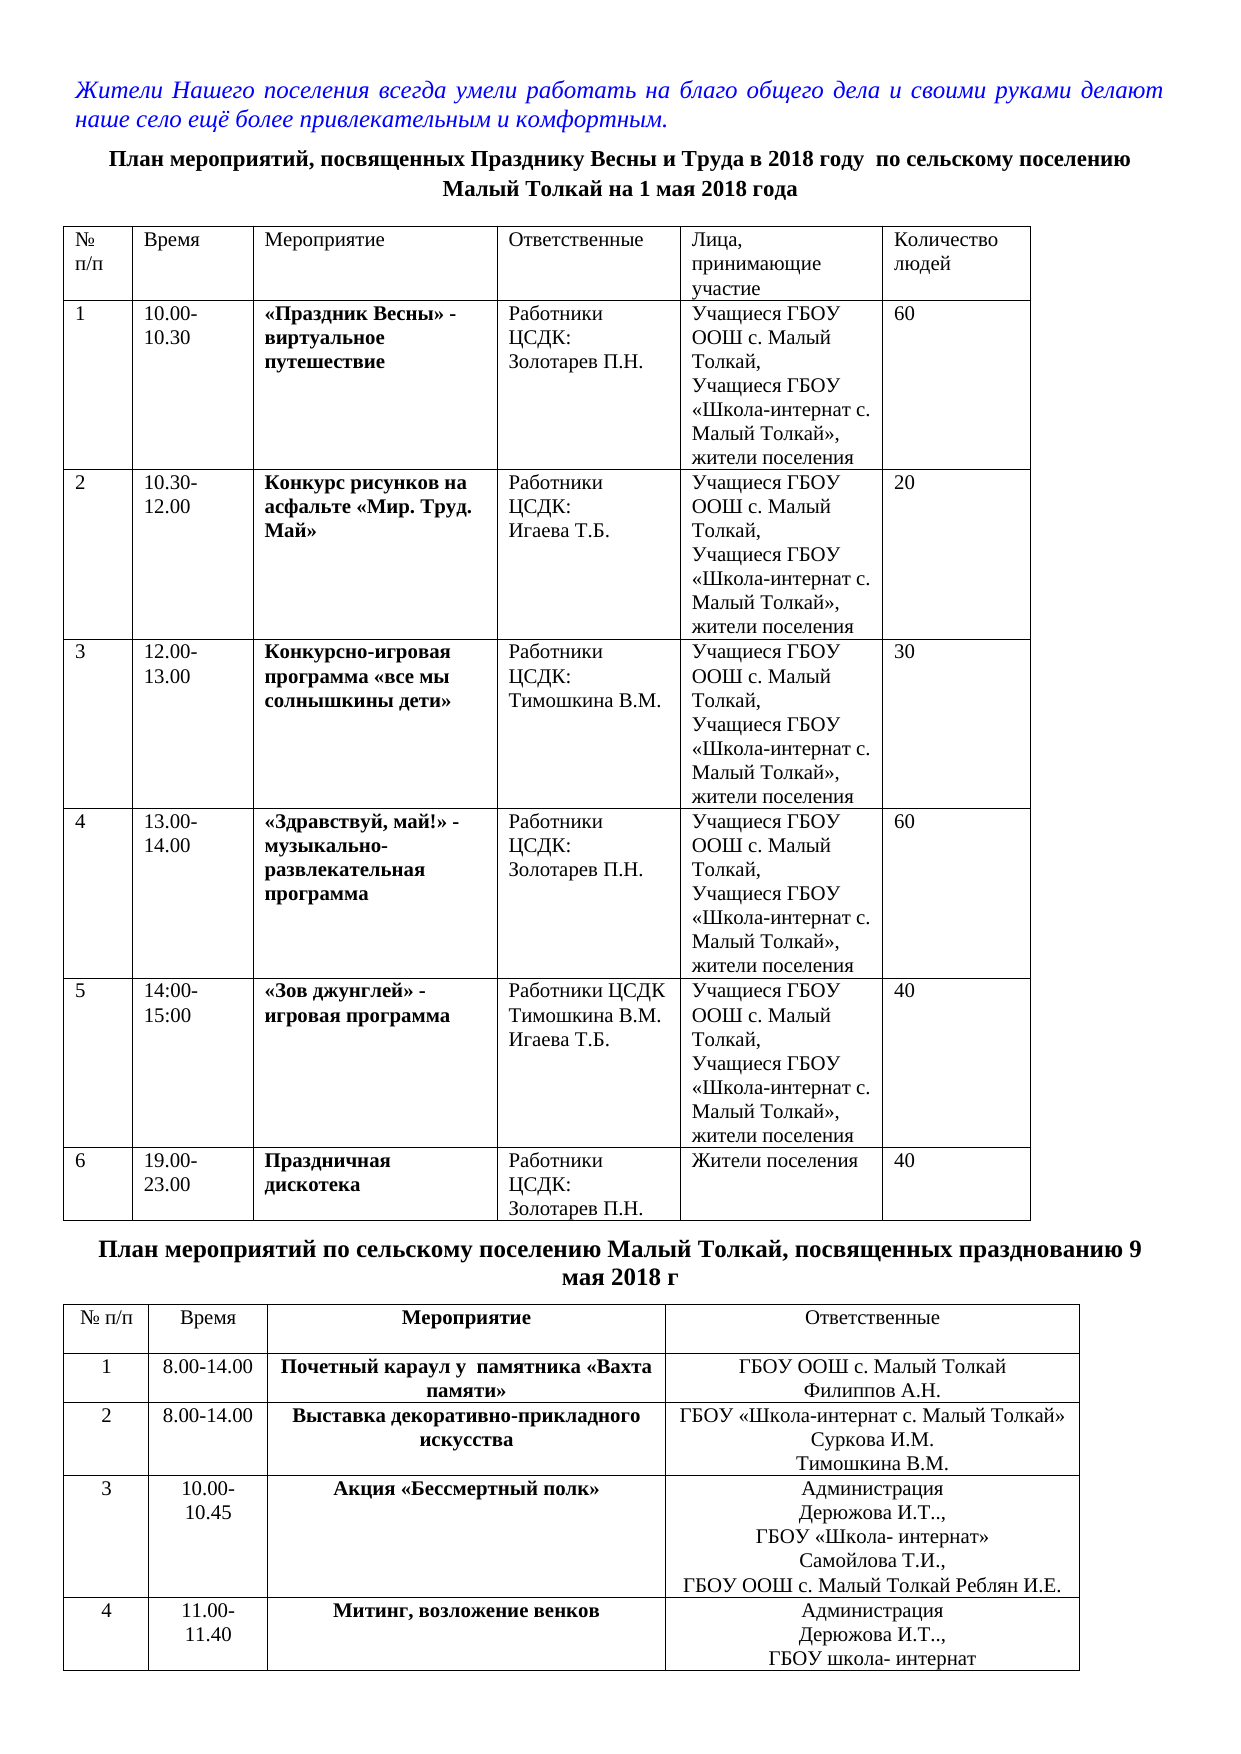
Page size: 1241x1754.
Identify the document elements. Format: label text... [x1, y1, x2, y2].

table_cell Работники ЦСДК: Золотарев П.Н. [498, 809, 680, 977]
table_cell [268, 1598, 665, 1670]
table_cell «Праздник Весны» - виртуальное путешествие [254, 301, 497, 469]
table_cell 11.00-11.40 [149, 1598, 267, 1670]
table_cell 3 [64, 640, 132, 808]
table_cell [666, 1598, 1079, 1670]
table_header Лица, принимающие участие [681, 227, 882, 299]
table_cell Акция «Бессмертный полк» [268, 1476, 665, 1597]
table_cell 60 [883, 301, 1030, 469]
table_header Время [133, 227, 253, 299]
table_cell ГБОУ «Школа-интернат с. Малый Толкай» Суркова И.М. Тимошкина В.М. [666, 1403, 1079, 1475]
table_cell 40 [883, 979, 1030, 1147]
table_cell 8.00-14.00 [149, 1354, 267, 1402]
table_cell 19.00-23.00 [133, 1148, 253, 1220]
table_cell 6 [64, 1148, 132, 1220]
table_cell 2 [64, 470, 132, 638]
table_cell 60 [883, 809, 1030, 977]
table_cell 5 [64, 979, 132, 1147]
table_cell Учащиеся ГБОУ ООШ с. Малый Толкай, Учащиеся ГБОУ «Школа-интернат с. Малый Толкай», жители поселения [681, 470, 882, 638]
table_cell Конкурс рисунков на асфальте «Мир. Труд. Май» [254, 470, 497, 638]
table_cell Работники ЦСДК: Игаева Т.Б. [498, 470, 680, 638]
table_header № п/п [64, 1305, 148, 1353]
table_cell ГБОУ ООШ с. Малый Толкай Филиппов А.Н. [666, 1354, 1079, 1402]
table_cell 10.00-10.45 [149, 1476, 267, 1597]
table_header Ответственные [498, 227, 680, 299]
table_header Ответственные [666, 1305, 1079, 1353]
table_cell Учащиеся ГБОУ ООШ с. Малый Толкай, Учащиеся ГБОУ «Школа-интернат с. Малый Толкай», жители поселения [681, 640, 882, 808]
table_cell Праздничная дискотека [254, 1148, 497, 1220]
table_cell Работники ЦСДК: Тимошкина В.М. [498, 640, 680, 808]
text План мероприятий по сельскому поселению Малый Толкай, посвященных празднованию 9 мая 2018 г [75, 1234, 1165, 1291]
table_cell 1 [64, 1354, 148, 1402]
table_cell Учащиеся ГБОУ ООШ с. Малый Толкай, Учащиеся ГБОУ «Школа-интернат с. Малый Толкай», жители поселения [681, 301, 882, 469]
table_cell Учащиеся ГБОУ ООШ с. Малый Толкай, Учащиеся ГБОУ «Школа-интернат с. Малый Толкай», жители поселения [681, 979, 882, 1147]
table_cell 13.00-14.00 [133, 809, 253, 977]
table_header Количество людей [883, 227, 1030, 299]
table_cell Администрация Дерюжова И.Т.., ГБОУ «Школа- интернат» Самойлова Т.И., ГБОУ ООШ с. Малый Толкай Реблян И.Е. [666, 1476, 1079, 1597]
table_cell 4 [64, 1598, 148, 1670]
table_cell Учащиеся ГБОУ ООШ с. Малый Толкай, Учащиеся ГБОУ «Школа-интернат с. Малый Толкай», жители поселения [681, 809, 882, 977]
table_cell Почетный караул у памятника «Вахта памяти» [268, 1354, 665, 1402]
table_cell 20 [883, 470, 1030, 638]
table_cell «Зов джунглей» - игровая программа [254, 979, 497, 1147]
table_cell 8.00-14.00 [149, 1403, 267, 1475]
table_cell 14:00- 15:00 [133, 979, 253, 1147]
table_header Мероприятие [268, 1305, 665, 1353]
table_header № п/п [64, 227, 132, 299]
table_cell Работники ЦСДК: Золотарев П.Н. [498, 301, 680, 469]
table_cell 4 [64, 809, 132, 977]
table_cell 2 [64, 1403, 148, 1475]
table_cell Работники ЦСДК Тимошкина В.М. Игаева Т.Б. [498, 979, 680, 1147]
table_cell Конкурсно-игровая программа «все мы солнышкины дети» [254, 640, 497, 808]
table_cell 12.00-13.00 [133, 640, 253, 808]
table_cell 1 [64, 301, 132, 469]
table_cell 3 [64, 1476, 148, 1597]
table_cell 40 [883, 1148, 1030, 1220]
table_cell Работники ЦСДК: Золотарев П.Н. [498, 1148, 680, 1220]
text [75, 75, 1165, 132]
table_cell 30 [883, 640, 1030, 808]
table_cell Выставка декоративно-прикладного искусства [268, 1403, 665, 1475]
table_header Время [149, 1305, 267, 1353]
table_cell Жители поселения [681, 1148, 882, 1220]
text План мероприятий, посвященных Празднику Весны и Труда в 2018 году по сельскому поселению Малый Толкай на 1 мая 2018 года [75, 145, 1165, 202]
table_cell 10.00-10.30 [133, 301, 253, 469]
table_cell 10.30-12.00 [133, 470, 253, 638]
table_cell «Здравствуй, май!» - музыкально-развлекательная программа [254, 809, 497, 977]
table_header Мероприятие [254, 227, 497, 299]
